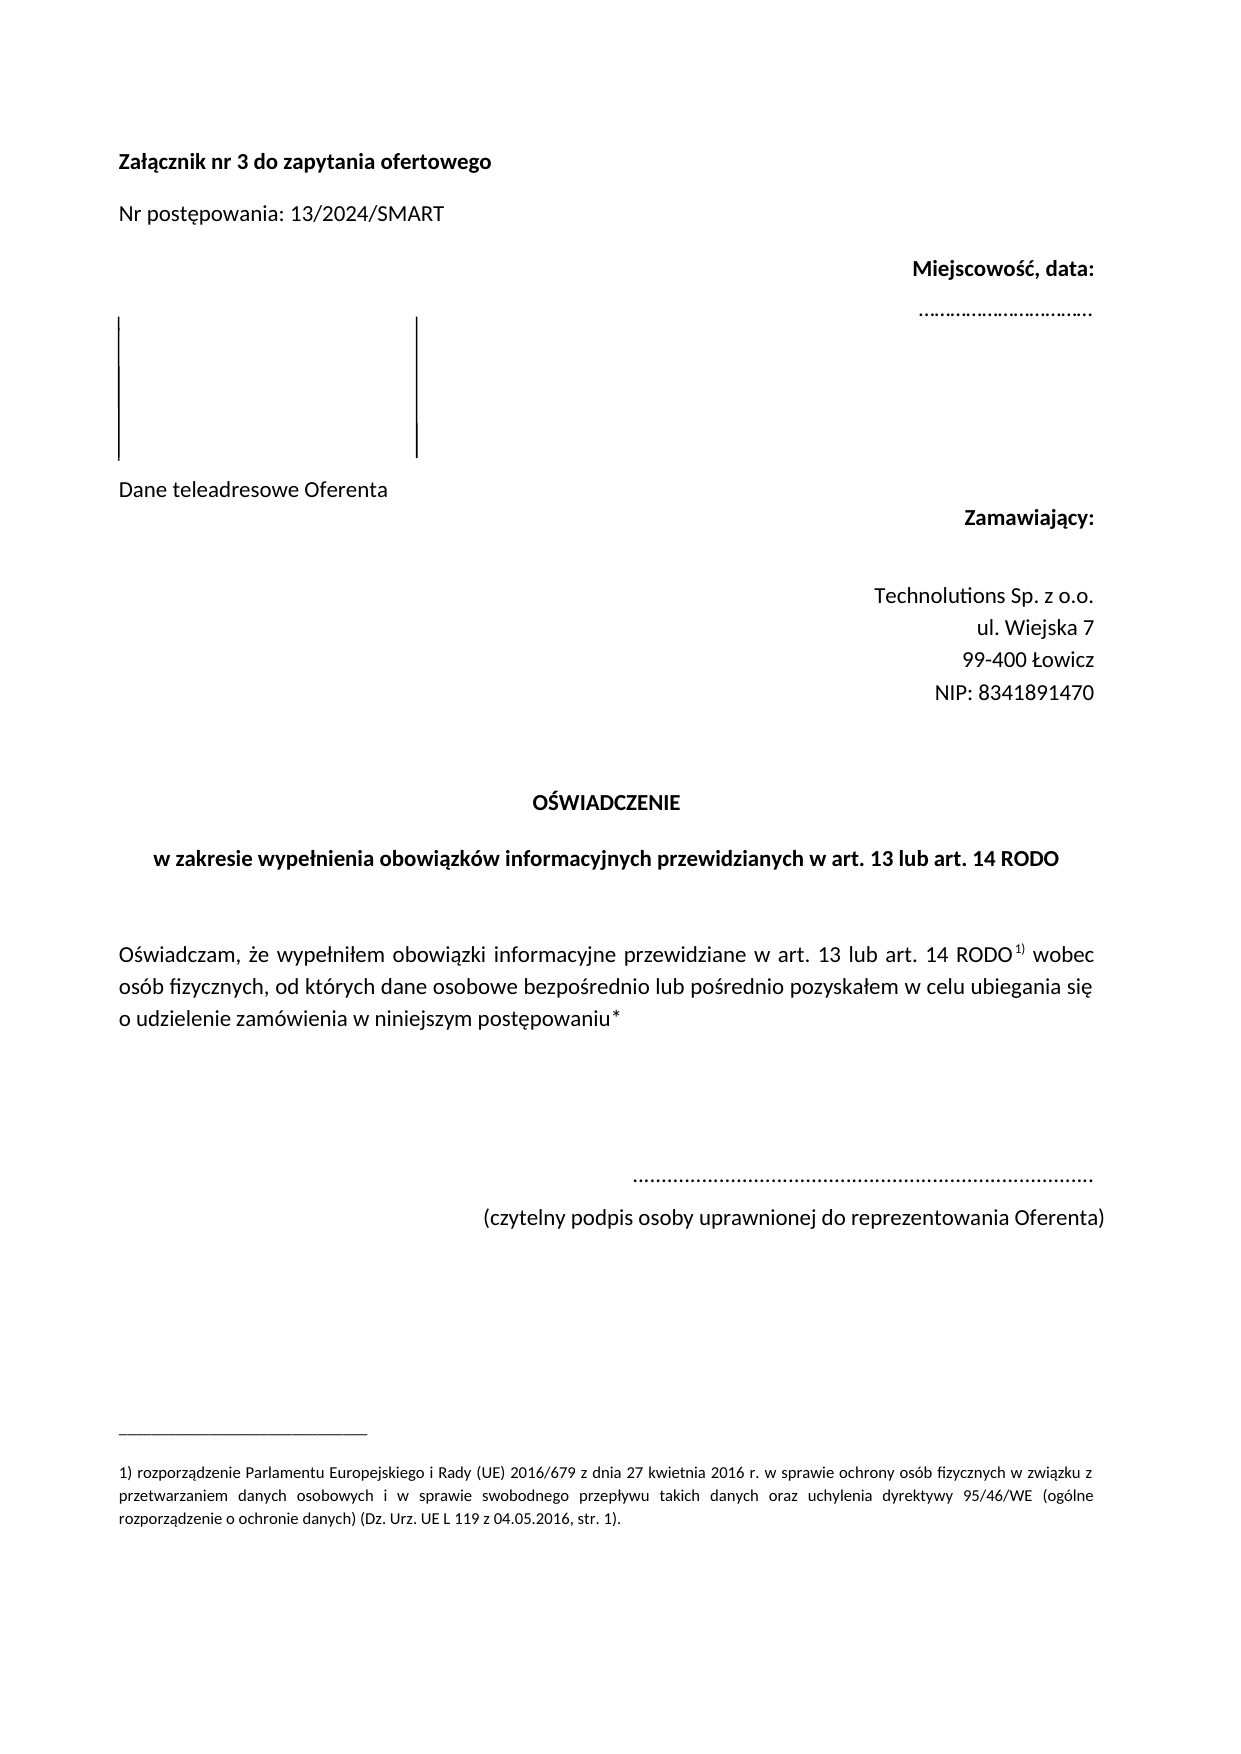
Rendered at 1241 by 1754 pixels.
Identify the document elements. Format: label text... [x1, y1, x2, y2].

text 1) rozporządzenie Parlamentu Europejskiego i Rady (UE) 2016/679 z dnia 27 kwietnia 2016 r. w sprawie ochrony osób fizycznych w związku z przetwarzaniem danych osobowych i w sprawie swobodnego przepływu takich danych oraz uchylenia dyrektywy 95/46/WE (ogólne rozporządzenie o ochronie danych) (Dz. Urz. UE L 119 z 04.05.2016, str. 1). [119, 1462, 1094, 1529]
text Miejscowość, data: [119, 254, 1094, 283]
text ul. Wiejska 7 [119, 613, 1094, 641]
text Nr postępowania: 13/2024/SMART [119, 203, 1094, 227]
text Dane teleadresowe Oferenta [119, 475, 1094, 503]
text Załącznik nr 3 do zapytania ofertowego [119, 147, 1094, 175]
text 99-400 Łowicz [119, 646, 1094, 674]
text NIP: 8341891470 [119, 678, 1094, 706]
text Technolutions Sp. z o.o. [119, 581, 1094, 609]
text OŚWIADCZENIE [119, 788, 1094, 816]
text ................................................................................ [119, 1161, 1094, 1189]
text ______________________________ [119, 1418, 1094, 1438]
text Zamawiający: [119, 503, 1094, 531]
text (czytelny podpis osoby uprawnionej do reprezentowania Oferenta) [119, 1203, 1106, 1231]
text Oświadczam, że wypełniłem obowiązki informacyjne przewidziane w art. 13 lub art. 14 RODO1) wobec osób fizycznych, od których dane osobowe bezpośrednio lub pośrednio pozyskałem w celu ubiegania się o udzielenie zamówienia w niniejszym postępowaniu* [119, 940, 1094, 1032]
text …………………………… [827, 294, 1094, 322]
text w zakresie wypełnienia obowiązków informacyjnych przewidzianych w art. 13 lub art. 14 RODO [119, 844, 1094, 872]
